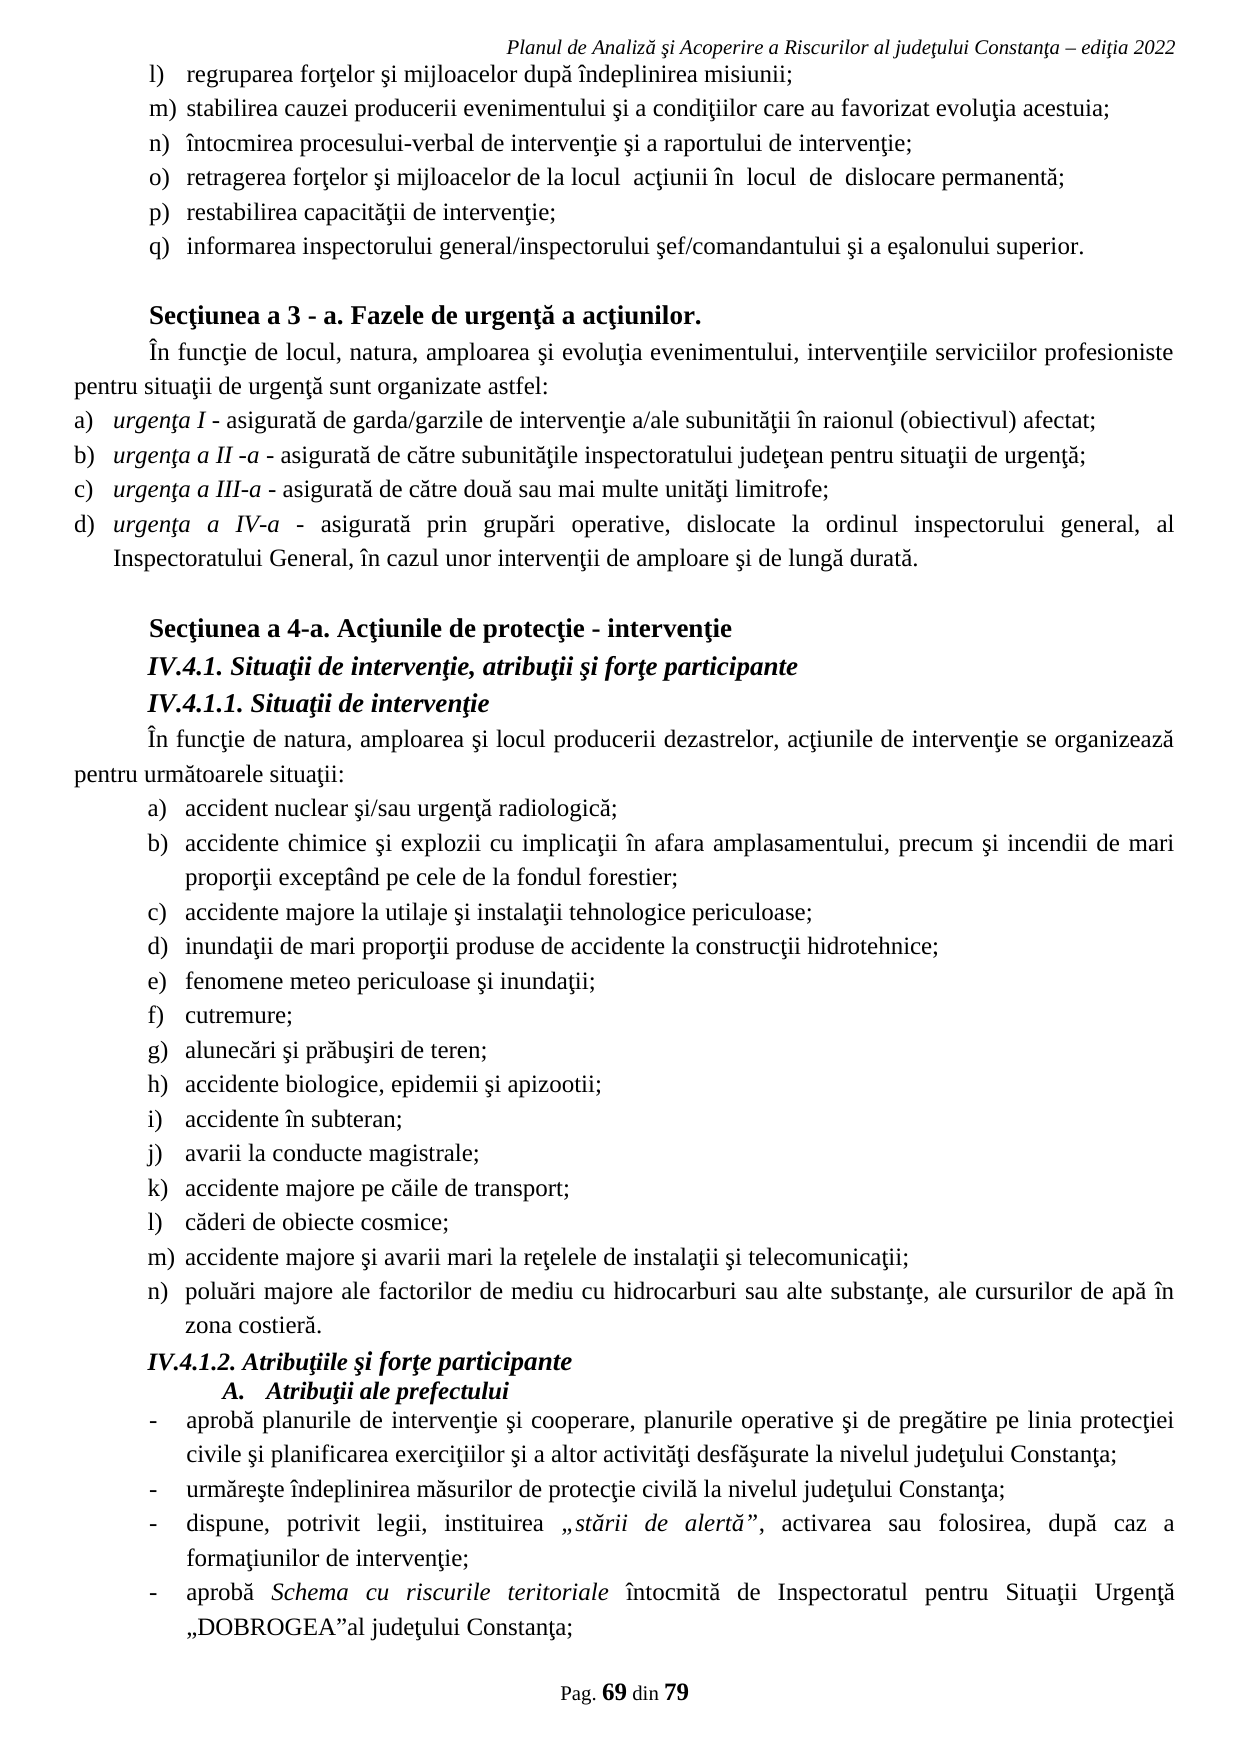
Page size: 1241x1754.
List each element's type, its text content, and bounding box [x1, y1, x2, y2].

list urgenţa a II -a - asigurată de către subunităţile inspectoratului judeţean pentru situaţii de urgenţă; [74, 440, 1175, 469]
list Atribuţii ale prefectului [222, 1376, 1175, 1405]
list accidente majore pe căile de transport; [147, 1173, 1175, 1201]
list accidente în subteran; [147, 1104, 1175, 1132]
list avarii la conducte magistrale; [147, 1138, 1175, 1167]
list fenomene meteo periculoase şi inundaţii; [147, 966, 1175, 994]
list cutremure; [147, 1000, 1175, 1029]
list urmăreşte îndeplinirea măsurilor de protecţie civilă la nivelul judeţului Constanţa; [149, 1474, 1175, 1503]
list urgenţa a IV-a - asigurată prin grupări operative, dislocate la ordinul inspectorului general, al Inspectoratului General, în cazul unor intervenţii de amploare şi de lungă durată. [74, 509, 1175, 572]
list retragerea forţelor şi mijloacelor de la locul acţiunii în locul de dislocare permanentă; [149, 162, 1175, 191]
list restabilirea capacităţii de intervenţie; [149, 197, 1175, 226]
list aprobă planurile de intervenţie şi cooperare, planurile operative şi de pregătire pe linia protecţiei civile şi planificarea exerciţiilor şi a altor activităţi desfăşurate la nivelul judeţului Constanţa; [149, 1405, 1175, 1468]
text În funcţie de locul, natura, amploarea şi evoluţia evenimentului, intervenţiile serviciilor profesioniste pentru situaţii de urgenţă sunt organizate astfel: [74, 337, 1175, 400]
list urgenţa a III-a - asigurată de către două sau mai multe unităţi limitrofe; [74, 474, 1175, 503]
text Secţiunea a 3 - a. Fazele de urgenţă a acţiunilor. [74, 299, 1175, 331]
list dispune, potrivit legii, instituirea „stării de alertă”, activarea sau folosirea, după caz a formaţiunilor de intervenţie; [149, 1508, 1175, 1572]
text IV.4.1.1. Situaţii de intervenţie [74, 687, 1175, 718]
list stabilirea cauzei producerii evenimentului şi a condiţiilor care au favorizat evoluţia acestuia; [149, 93, 1175, 122]
list accidente biologice, epidemii şi apizootii; [147, 1069, 1175, 1098]
list regruparea forţelor şi mijloacelor după îndeplinirea misiunii; [149, 59, 1175, 88]
list urgenţa I - asigurată de garda/garzile de intervenţie a/ale subunităţii în raionul (obiectivul) afectat; [74, 406, 1175, 434]
text În funcţie de natura, amploarea şi locul producerii dezastrelor, acţiunile de intervenţie se organizează pentru următoarele situaţii: [74, 724, 1175, 788]
list informarea inspectorului general/inspectorului şef/comandantului şi a eşalonului superior. [149, 231, 1175, 260]
list aprobă Schema cu riscurile teritoriale întocmită de Inspectoratul pentru Situaţii Urgenţă „DOBROGEA”al judeţului Constanţa; [149, 1577, 1175, 1641]
text IV.4.1. Situaţii de intervenţie, atribuţii şi forţe participante [74, 650, 1175, 681]
text IV.4.1.2. Atribuţiile şi forţe participante [74, 1345, 1175, 1376]
list accident nuclear şi/sau urgenţă radiologică; [147, 793, 1175, 822]
list întocmirea procesului-verbal de intervenţie şi a raportului de intervenţie; [149, 128, 1175, 157]
list poluări majore ale factorilor de mediu cu hidrocarburi sau alte substanţe, ale cursurilor de apă în zona costieră. [147, 1276, 1175, 1339]
list accidente majore la utilaje şi instalaţii tehnologice periculoase; [147, 897, 1175, 926]
list inundaţii de mari proporţii produse de accidente la construcţii hidrotehnice; [147, 931, 1175, 960]
list accidente chimice şi explozii cu implicaţii în afara amplasamentului, precum şi incendii de mari proporţii exceptând pe cele de la fondul forestier; [147, 828, 1175, 891]
list căderi de obiecte cosmice; [147, 1207, 1175, 1236]
list alunecări şi prăbuşiri de teren; [147, 1035, 1175, 1063]
list accidente majore şi avarii mari la reţelele de instalaţii şi telecomunicaţii; [147, 1242, 1175, 1270]
text Secţiunea a 4-a. Acţiunile de protecţie - intervenţie [74, 612, 1175, 644]
